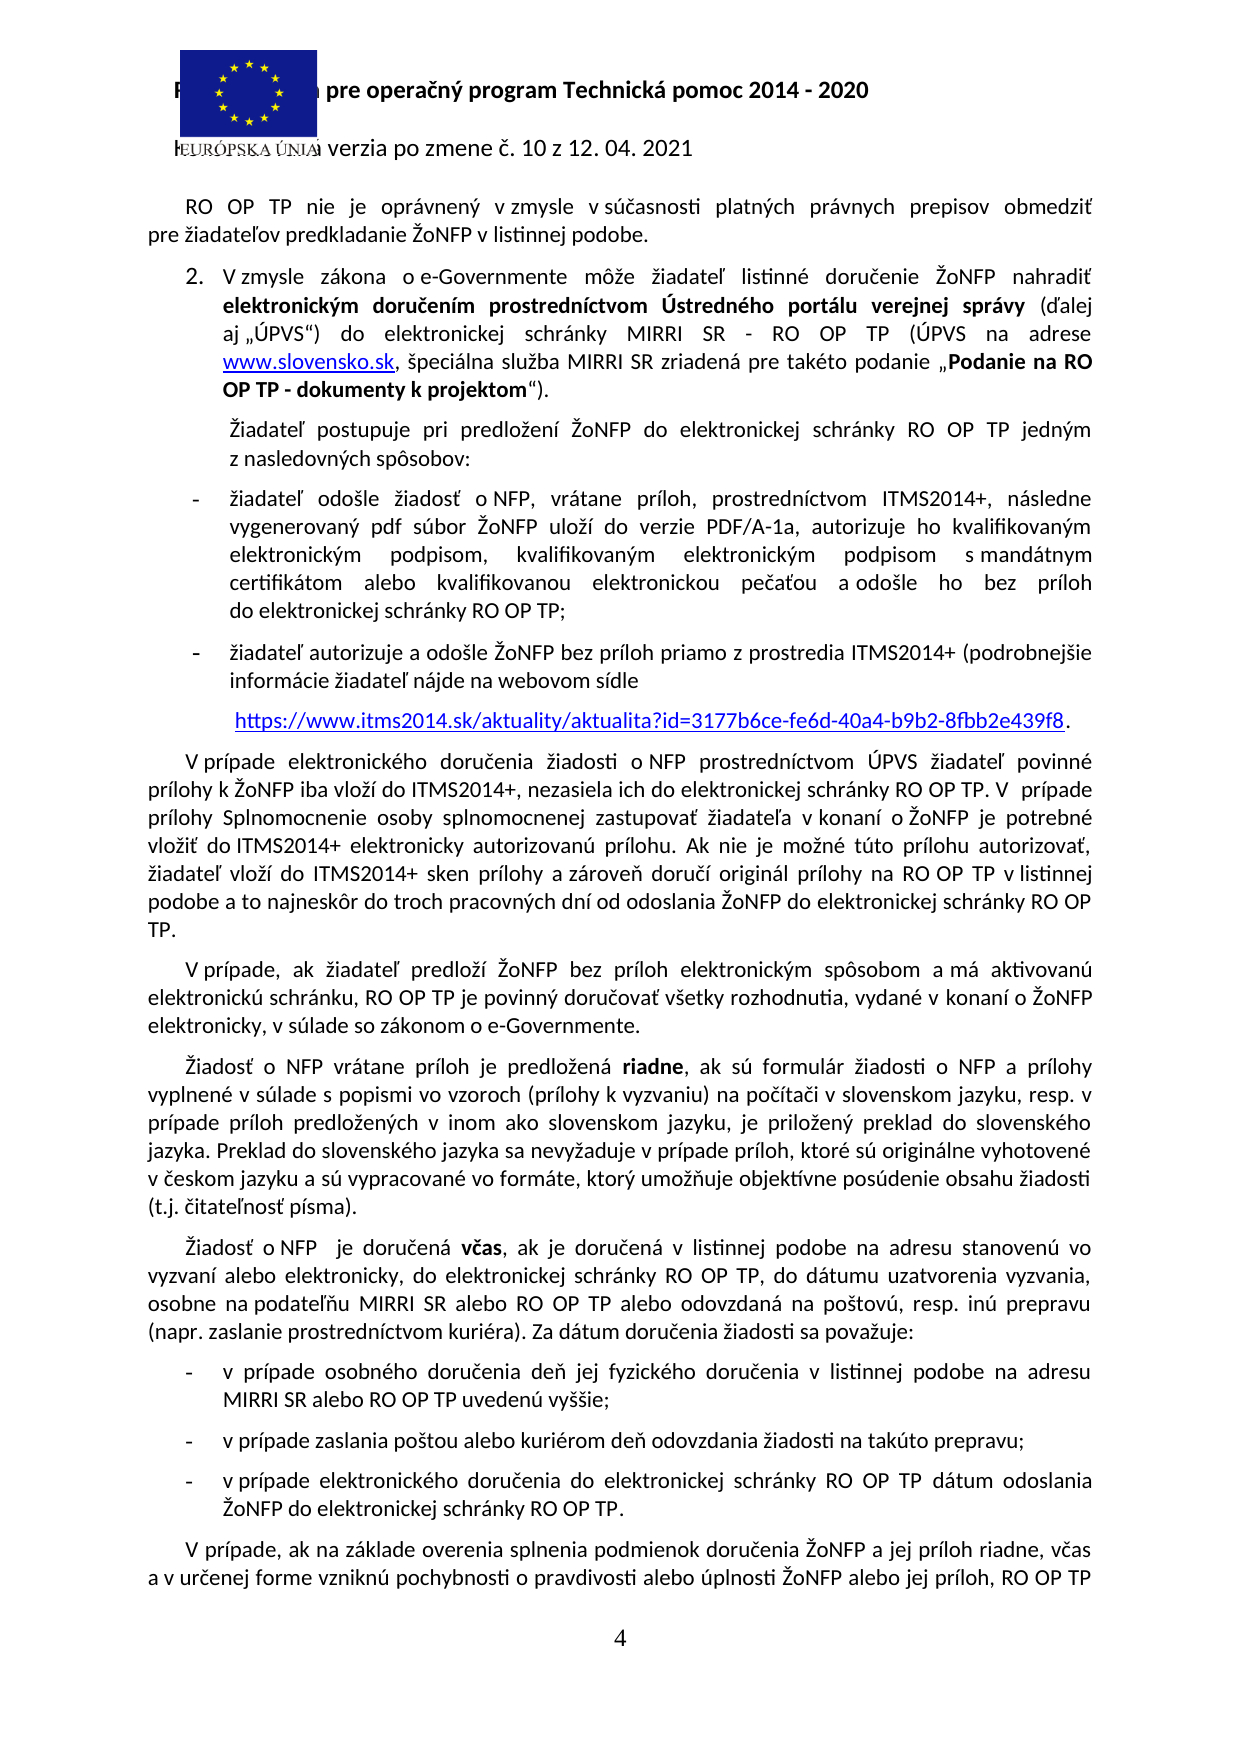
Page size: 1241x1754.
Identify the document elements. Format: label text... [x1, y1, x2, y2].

list v prípade elektronického doručenia do elektronickej schránky RO OP TP dátum odoslania ŽoNFP do elektronickej schránky RO OP TP. [185, 1466, 1093, 1522]
text V prípade elektronického doručenia žiadosti o NFP prostredníctvom ÚPVS žiadateľ povinné prílohy k ŽoNFP iba vloží do ITMS2014+, nezasiela ich do elektronickej schránky RO OP TP. V prípade prílohy Splnomocnenie osoby splnomocnenej zastupovať žiadateľa v konaní o ŽoNFP je potrebné vložiť do ITMS2014+ elektronicky autorizovanú prílohu. Ak nie je možné túto prílohu autorizovať, žiadateľ vloží do ITMS2014+ sken prílohy a zároveň doručí originál prílohy na RO OP TP v listinnej podobe a to najneskôr do troch pracovných dní od odoslania ŽoNFP do elektronickej schránky RO OP TP. [148, 747, 1093, 943]
list https://www.itms2014.sk/aktuality/aktualita?id=3177b6ce-fe6d-40a4-b9b2-8fbb2e439f8. [229, 706, 1093, 734]
list V zmysle zákona o e-Governmente môže žiadateľ listinné doručenie ŽoNFP nahradiť elektronickým doručením prostredníctvom Ústredného portálu verejnej správy (ďalej aj „ÚPVS“) do elektronickej schránky MIRRI SR - RO OP TP (ÚPVS na adrese www.slovensko.sk, špeciálna služba MIRRI SR zriadená pre takéto podanie „Podanie na RO OP TP - dokumenty k projektom“). [185, 261, 1093, 403]
list žiadateľ autorizuje a odošle ŽoNFP bez príloh priamo z prostredia ITMS2014+ (podrobnejšie informácie žiadateľ nájde na webovom sídle [192, 637, 1093, 694]
text Žiadosť o NFP je doručená včas, ak je doručená v listinnej podobe na adresu stanovenú vo vyzvaní alebo elektronicky, do elektronickej schránky RO OP TP, do dátumu uzatvorenia vyzvania, osobne na podateľňu MIRRI SR alebo RO OP TP alebo odovzdaná na poštovú, resp. inú prepravu (napr. zaslanie prostredníctvom kuriéra). Za dátum doručenia žiadosti sa považuje: [148, 1233, 1093, 1345]
list v prípade osobného doručenia deň jej fyzického doručenia v listinnej podobe na adresu MIRRI SR alebo RO OP TP uvedenú vyššie; [185, 1357, 1093, 1413]
text V prípade, ak žiadateľ predloží ŽoNFP bez príloh elektronickým spôsobom a má aktivovanú elektronickú schránku, RO OP TP je povinný doručovať všetky rozhodnutia, vydané v konaní o ŽoNFP elektronicky, v súlade so zákonom o e-Governmente. [148, 956, 1093, 1039]
picture [179, 50, 318, 155]
list žiadateľ odošle žiadosť o NFP, vrátane príloh, prostredníctvom ITMS2014+, následne vygenerovaný pdf súbor ŽoNFP uloží do verzie PDF/A-1a, autorizuje ho kvalifikovaným elektronickým podpisom, kvalifikovaným elektronickým podpisom s mandátnym certifikátom alebo kvalifikovanou elektronickou pečaťou a odošle ho bez príloh do elektronickej schránky RO OP TP; [192, 484, 1093, 624]
list Žiadateľ postupuje pri predložení ŽoNFP do elektronickej schránky RO OP TP jedným z nasledovných spôsobov: [229, 416, 1093, 472]
text RO OP TP nie je oprávnený v zmysle v súčasnosti platných právnych prepisov obmedziť pre žiadateľov predkladanie ŽoNFP v listinnej podobe. [148, 192, 1093, 248]
text Žiadosť o NFP vrátane príloh je predložená riadne, ak sú formulár žiadosti o NFP a prílohy vyplnené v súlade s popismi vo vzoroch (prílohy k vyzvaniu) na počítači v slovenskom jazyku, resp. v prípade príloh predložených v inom ako slovenskom jazyku, je priložený preklad do slovenského jazyka. Preklad do slovenského jazyka sa nevyžaduje v prípade príloh, ktoré sú originálne vyhotovené v českom jazyku a sú vypracované vo formáte, ktorý umožňuje objektívne posúdenie obsahu žiadosti (t.j. čitateľnosť písma). [148, 1052, 1093, 1220]
list v prípade zaslania poštou alebo kuriérom deň odovzdania žiadosti na takúto prepravu; [185, 1426, 1093, 1454]
